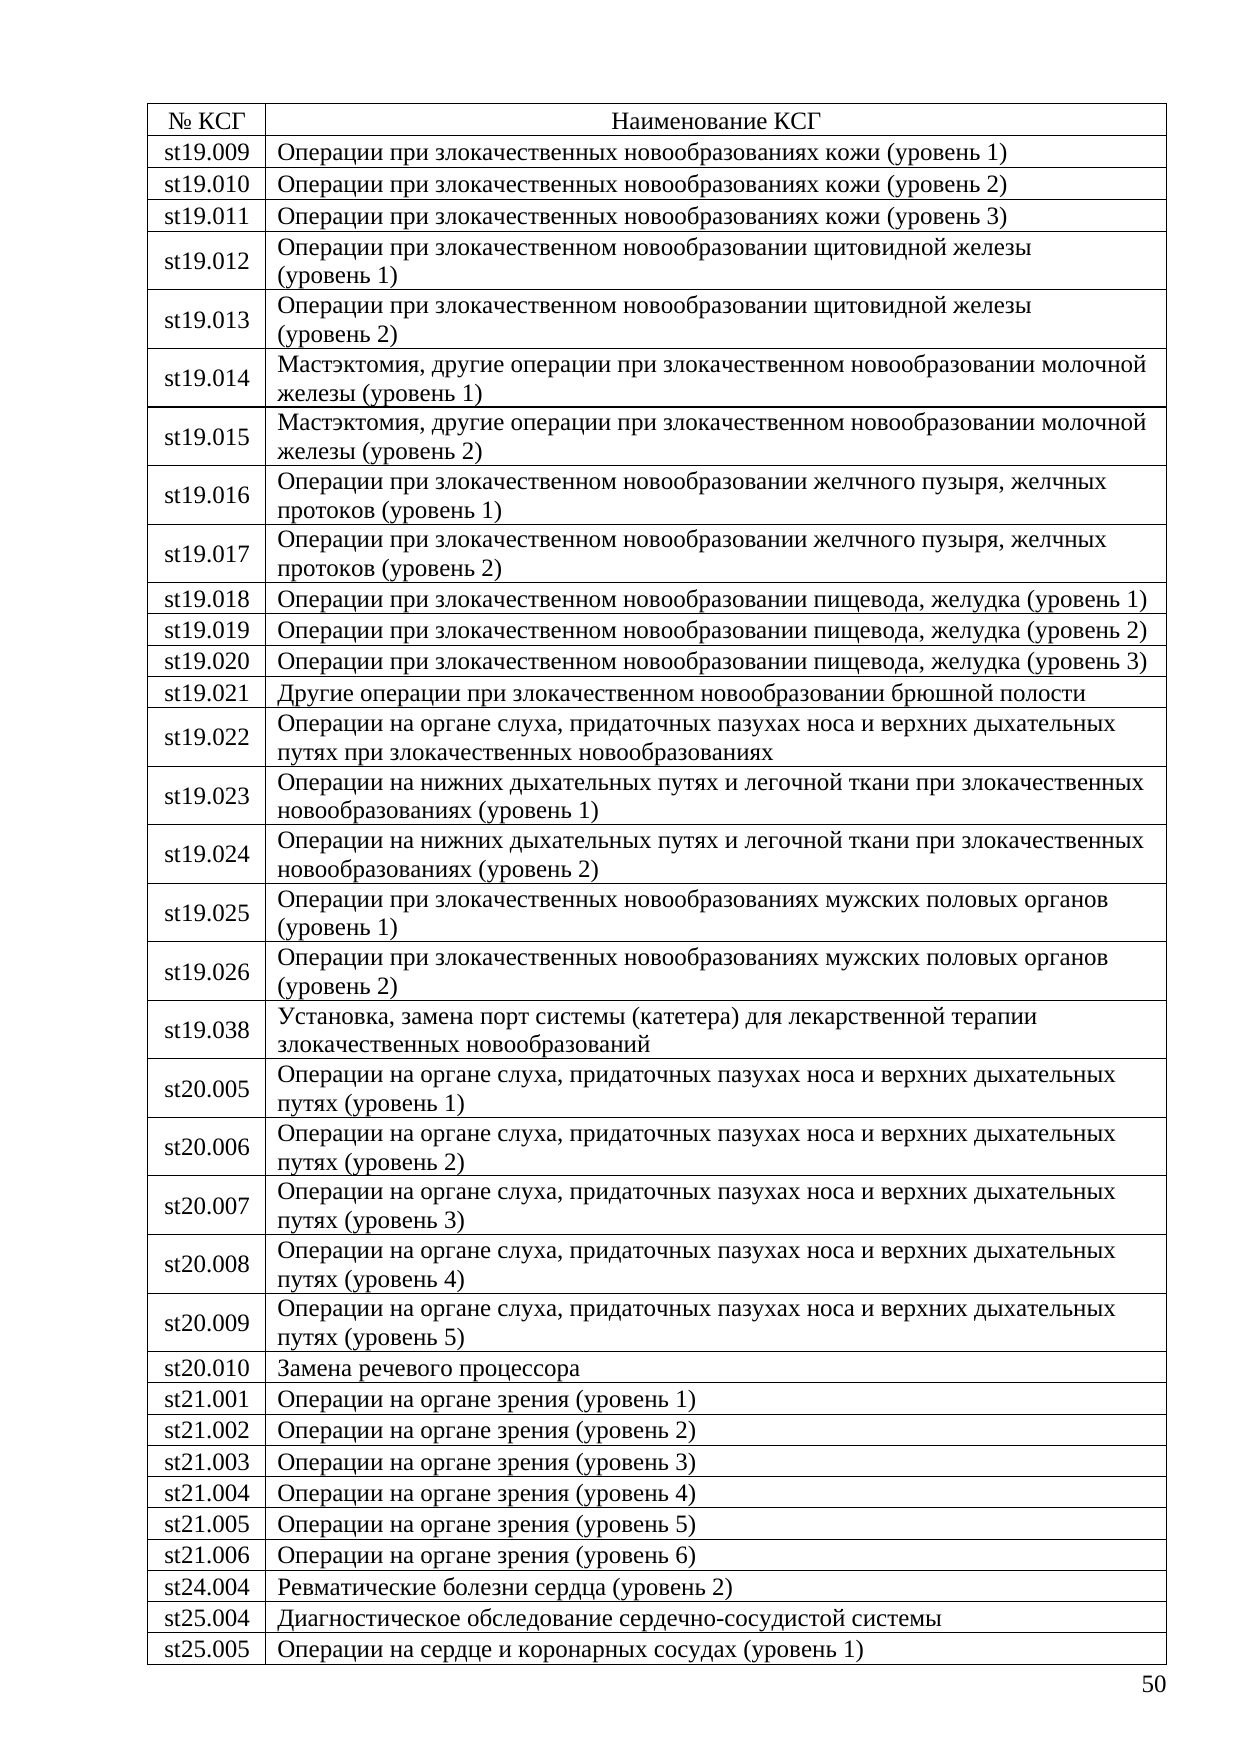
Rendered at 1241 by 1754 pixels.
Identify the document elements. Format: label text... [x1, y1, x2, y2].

table_cell st19.022 [148, 708, 265, 766]
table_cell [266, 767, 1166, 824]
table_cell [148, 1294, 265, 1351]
table_cell st19.017 [148, 525, 265, 582]
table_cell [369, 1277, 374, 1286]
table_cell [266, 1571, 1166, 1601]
table_cell Операции при злокачественном новообразовании пищевода, желудка (уровень 2) [266, 614, 1166, 644]
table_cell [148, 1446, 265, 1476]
table_cell st19.016 [148, 466, 265, 523]
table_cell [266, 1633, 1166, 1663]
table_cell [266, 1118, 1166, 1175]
table_cell Мастэктомия, другие операции при злокачественном новообразовании молочной железы (уровень 2) [266, 408, 1166, 465]
table_cell st19.009 [148, 136, 265, 167]
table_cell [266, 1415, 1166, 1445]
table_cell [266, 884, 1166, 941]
table_cell Операции при злокачественных новообразованиях кожи (уровень 3) [266, 200, 1166, 231]
table_cell st19.014 [148, 349, 265, 406]
table_cell Операции при злокачественном новообразовании щитовидной железы (уровень 2) [266, 290, 1166, 348]
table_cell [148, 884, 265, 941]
table_cell st19.013 [148, 290, 265, 348]
table_header № КСГ [148, 104, 265, 135]
table_cell Другие операции при злокачественном новообразовании брюшной полости [266, 677, 1166, 707]
table_cell st19.010 [148, 168, 265, 199]
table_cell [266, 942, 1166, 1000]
table_cell Операции при злокачественном новообразовании пищевода, желудка (уровень 3) [266, 646, 1166, 676]
table_cell Мастэктомия, другие операции при злокачественном новообразовании молочной железы (уровень 1) [266, 349, 1166, 406]
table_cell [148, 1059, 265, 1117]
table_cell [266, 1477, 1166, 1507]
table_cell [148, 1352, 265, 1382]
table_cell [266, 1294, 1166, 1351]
table_cell Операции при злокачественном новообразовании пищевода, желудка (уровень 1) [266, 583, 1166, 613]
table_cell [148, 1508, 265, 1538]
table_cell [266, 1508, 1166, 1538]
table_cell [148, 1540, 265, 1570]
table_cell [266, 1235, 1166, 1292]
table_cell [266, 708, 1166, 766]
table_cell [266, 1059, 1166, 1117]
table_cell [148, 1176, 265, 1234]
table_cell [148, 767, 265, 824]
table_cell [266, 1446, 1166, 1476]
table_cell st19.020 [148, 646, 265, 676]
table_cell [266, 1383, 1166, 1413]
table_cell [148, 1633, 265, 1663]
table_cell Операции при злокачественном новообразовании щитовидной железы (уровень 1) [266, 232, 1166, 289]
table_cell st19.021 [148, 677, 265, 707]
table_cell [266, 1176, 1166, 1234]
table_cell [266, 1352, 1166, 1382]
table_cell st19.018 [148, 583, 265, 613]
table_cell Операции при злокачественных новообразованиях кожи (уровень 1) [266, 136, 1166, 167]
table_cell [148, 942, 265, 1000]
table_header Наименование КСГ [266, 104, 1166, 135]
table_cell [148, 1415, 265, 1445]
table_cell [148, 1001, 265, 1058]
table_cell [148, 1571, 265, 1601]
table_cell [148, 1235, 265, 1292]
table_cell Операции при злокачественном новообразовании желчного пузыря, желчных протоков (уровень 2) [266, 525, 1166, 582]
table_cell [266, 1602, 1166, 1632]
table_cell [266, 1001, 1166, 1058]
table_cell Операции при злокачественных новообразованиях кожи (уровень 2) [266, 168, 1166, 199]
table_cell st19.019 [148, 614, 265, 644]
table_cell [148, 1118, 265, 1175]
table_cell Операции при злокачественном новообразовании желчного пузыря, желчных протоков (уровень 1) [266, 466, 1166, 523]
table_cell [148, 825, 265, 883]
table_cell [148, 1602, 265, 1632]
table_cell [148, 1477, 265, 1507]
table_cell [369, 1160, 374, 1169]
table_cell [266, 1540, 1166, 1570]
table_cell st19.015 [148, 408, 265, 465]
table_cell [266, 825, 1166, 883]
table_cell st19.011 [148, 200, 265, 231]
table_cell st19.012 [148, 232, 265, 289]
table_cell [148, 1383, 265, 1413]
